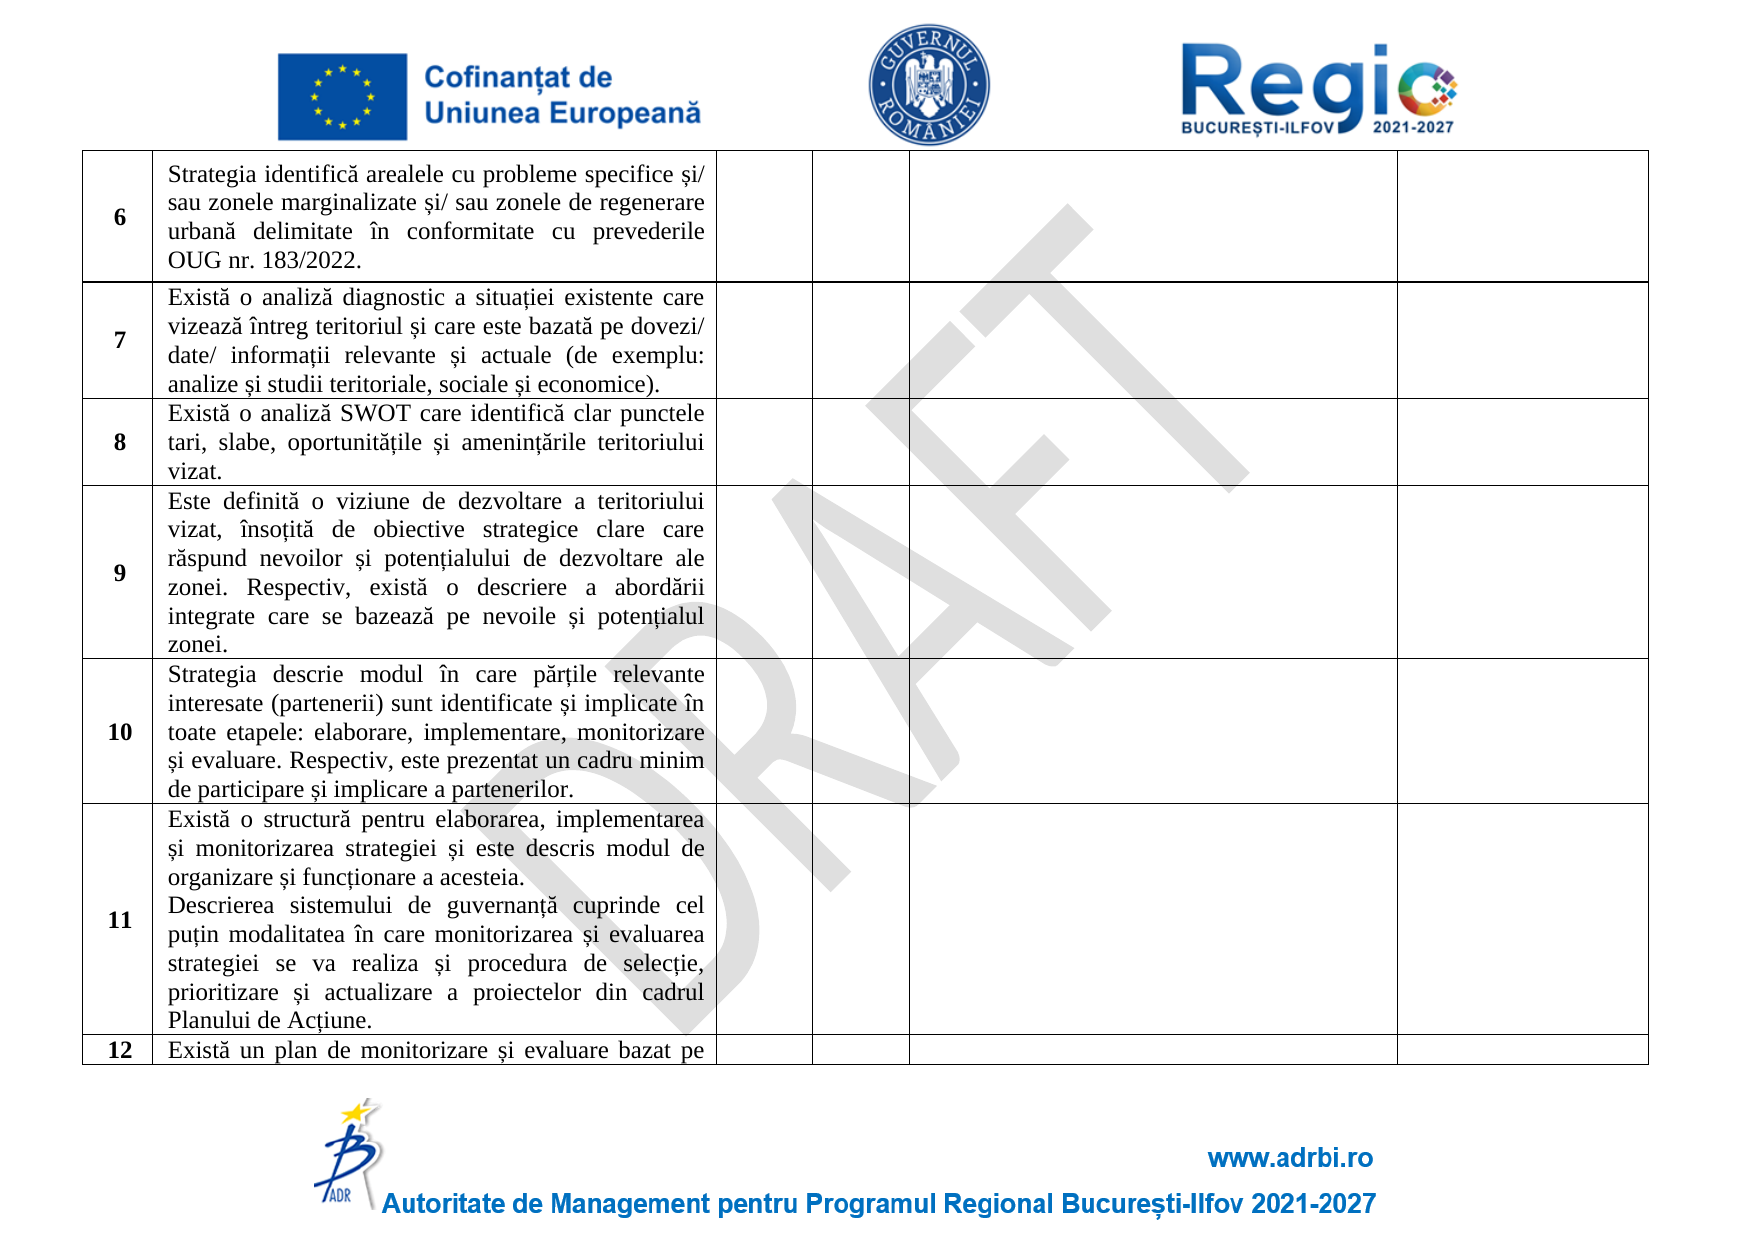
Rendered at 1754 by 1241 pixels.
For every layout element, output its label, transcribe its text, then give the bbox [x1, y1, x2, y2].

table_cell Strategia identifică arealele cu probleme specifice și/ sau zonele marginalizate și/ sau zonele de regenerare urbană delimitate în conformitate cu prevederile OUG nr. 183/2022. [153, 151, 716, 281]
table_cell [717, 399, 812, 485]
table_cell [717, 151, 812, 281]
table_cell [1398, 283, 1648, 397]
table_cell [717, 486, 812, 658]
table_cell [910, 399, 1397, 485]
table_cell [717, 659, 812, 803]
picture [264, 1095, 1425, 1234]
table_cell [813, 151, 909, 281]
table_cell 9 [83, 486, 152, 658]
table_cell Strategia descrie modul în care părțile relevante interesate (partenerii) sunt identificate și implicate în toate etapele: elaborare, implementare, monitorizare și evaluare. Respectiv, este prezentat un cadru minim de participare și implicare a partenerilor. [153, 659, 716, 803]
table_cell [1398, 659, 1648, 803]
table_cell Există o structură pentru elaborarea, implementarea și monitorizarea strategiei și este descris modul de organizare și funcționare a acesteia. Descrierea sistemului de guvernanță cuprinde cel puțin modalitatea în care monitorizarea și evaluarea strategiei se va realiza și procedura de selecție, prioritizare și actualizare a proiectelor din cadrul Planului de Acțiune. [153, 804, 716, 1034]
table_cell 8 [83, 399, 152, 485]
table_cell [910, 804, 1397, 1034]
table_cell 12 [83, 1035, 152, 1064]
table_cell [813, 1035, 909, 1064]
table_cell 7 [83, 283, 152, 397]
table_cell [910, 1035, 1397, 1064]
table_cell Este definită o viziune de dezvoltare a teritoriului vizat, însoțită de obiective strategice clare care răspund nevoilor și potențialului de dezvoltare ale zonei. Respectiv, există o descriere a abordării integrate care se bazează pe nevoile și potențialul zonei. [153, 486, 716, 658]
table_cell 6 [83, 151, 152, 281]
table_cell [717, 283, 812, 397]
table_cell Există o analiză diagnostic a situației existente care vizează întreg teritoriul și care este bazată pe dovezi/ date/ informații relevante și actuale (de exemplu: analize și studii teritoriale, sociale și economice). [153, 283, 716, 397]
table_cell [1398, 486, 1648, 658]
table_cell [813, 399, 909, 485]
table_cell [813, 283, 909, 397]
table_cell [910, 151, 1397, 281]
table_cell [1398, 804, 1648, 1034]
table_cell 11 [83, 804, 152, 1034]
table_cell [813, 659, 909, 803]
table_cell [1398, 151, 1648, 281]
table_cell [813, 804, 909, 1034]
table_cell 10 [83, 659, 152, 803]
table_cell [813, 486, 909, 658]
picture [264, 12, 1476, 150]
table_cell Există o analiză SWOT care identifică clar punctele tari, slabe, oportunitățile și amenințările teritoriului vizat. [153, 399, 716, 485]
table_cell [717, 804, 812, 1034]
table_cell [1398, 1035, 1648, 1064]
table_cell [717, 1035, 812, 1064]
table_cell [910, 486, 1397, 658]
table_cell [1398, 399, 1648, 485]
table_cell [910, 283, 1397, 397]
table_cell [910, 659, 1397, 803]
